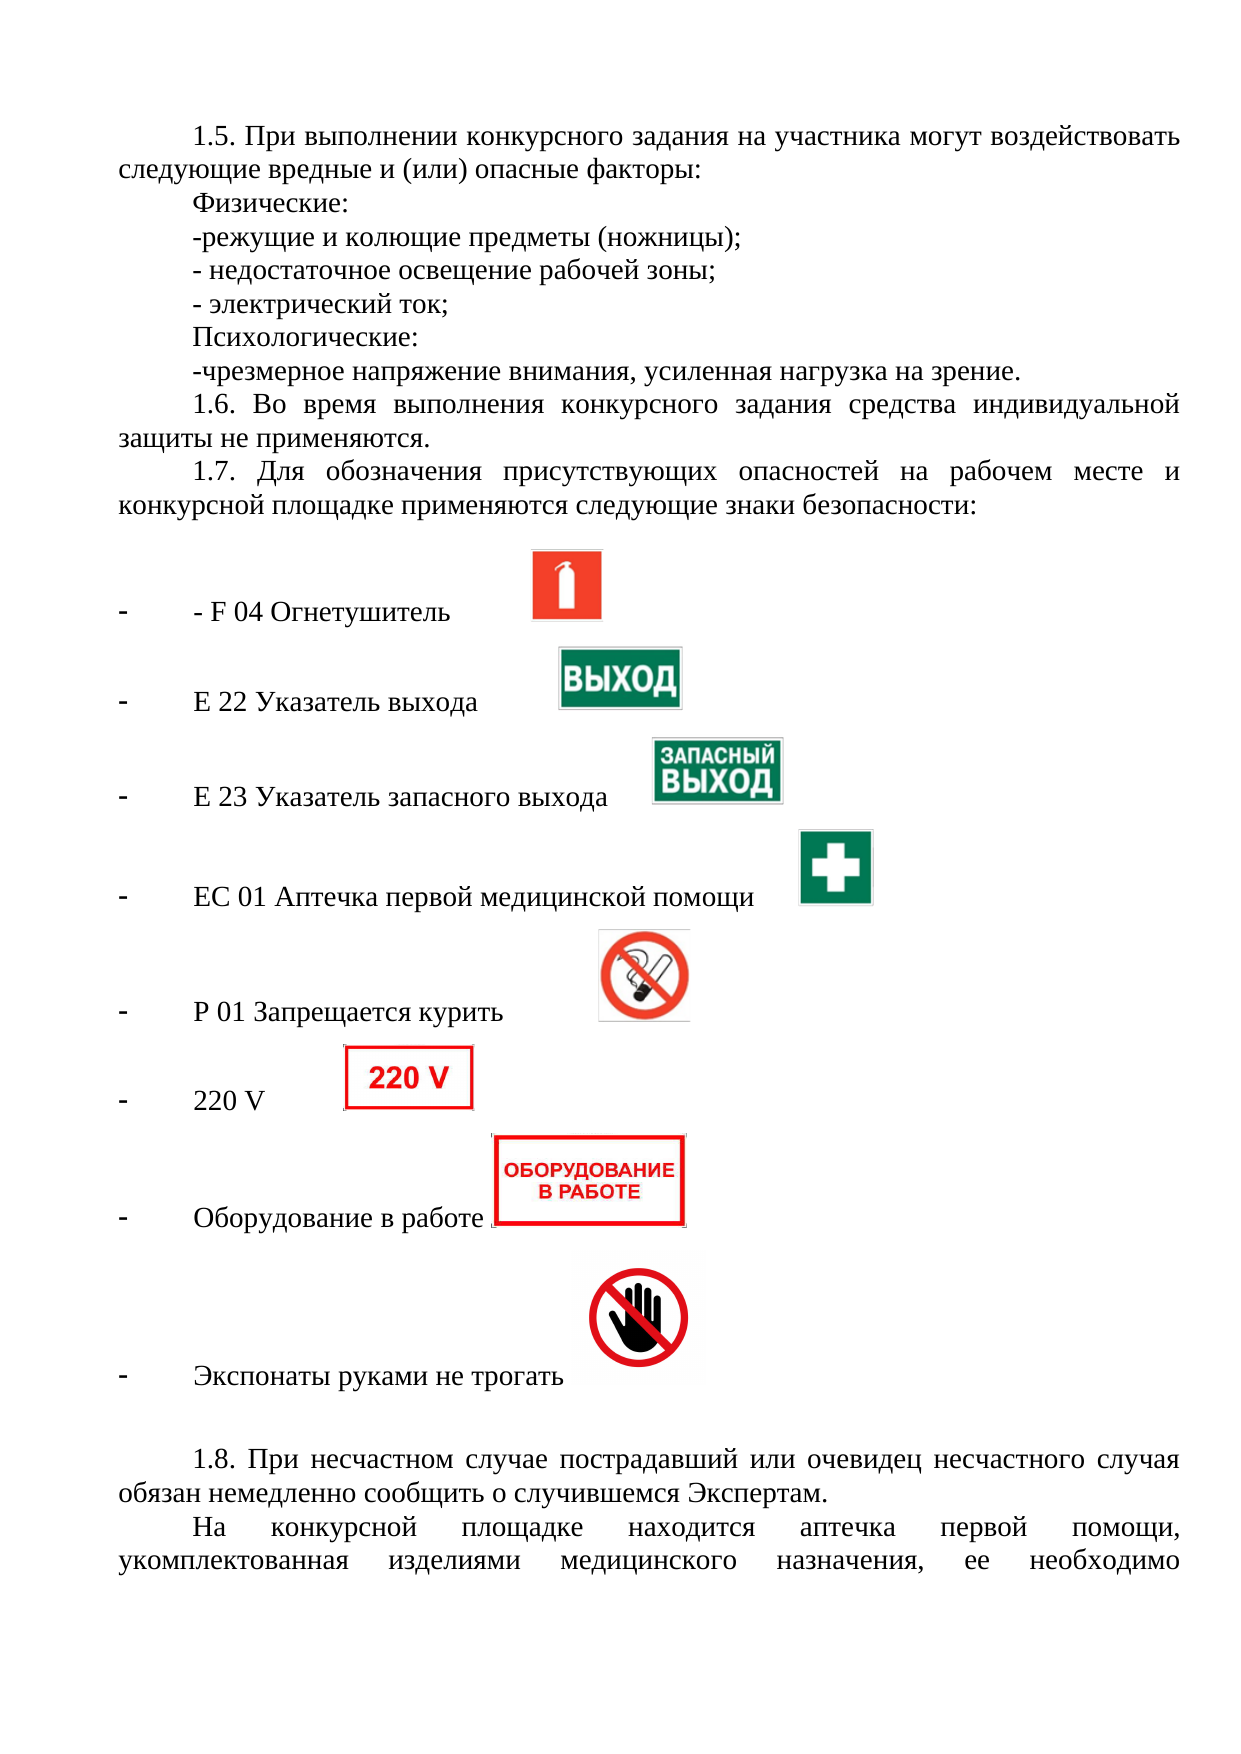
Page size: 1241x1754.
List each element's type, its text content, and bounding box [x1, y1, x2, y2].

text Физические: [118, 185, 1181, 219]
text Психологические: [118, 319, 1181, 353]
picture [343, 1044, 475, 1111]
picture [571, 1250, 706, 1385]
list 220 V [118, 1045, 1181, 1117]
picture [491, 1133, 687, 1228]
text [118, 1509, 1181, 1576]
picture [651, 734, 785, 807]
text - электрический ток; [118, 286, 1181, 319]
list Оборудование в работе [118, 1133, 1181, 1234]
picture [798, 829, 875, 907]
list Экспонаты руками не трогать [118, 1251, 1181, 1391]
picture [598, 929, 691, 1022]
list EC 01 Аптечка первой медицинской помощи [118, 830, 1181, 913]
list E 22 Указатель выхода [118, 644, 1181, 718]
list P 01 Запрещается курить [118, 929, 1181, 1028]
text -чрезмерное напряжение внимания, усиленная нагрузка на зрение. [118, 353, 1181, 386]
text 1.5. При выполнении конкурсного задания на участника могут воздействовать следующие вредные и (или) опасные факторы: [118, 118, 1181, 185]
text - недостаточное освещение рабочей зоны; [118, 252, 1181, 286]
text -режущие и колющие предметы (ножницы); [118, 219, 1181, 252]
text 1.6. Во время выполнения конкурсного задания средства индивидуальной защиты не применяются. [118, 386, 1181, 453]
text 1.7. Для обозначения присутствующих опасностей на рабочем месте и конкурсной площадке применяются следующие знаки безопасности: [118, 453, 1181, 521]
text 1.8. При несчастном случае пострадавший или очевидец несчастного случая обязан немедленно сообщить о случившемся Экспертам. [118, 1442, 1181, 1509]
picture [558, 644, 685, 712]
list - F 04 Огнетушитель [118, 549, 1181, 628]
picture [530, 549, 605, 622]
list E 23 Указатель запасного выхода [118, 735, 1181, 813]
